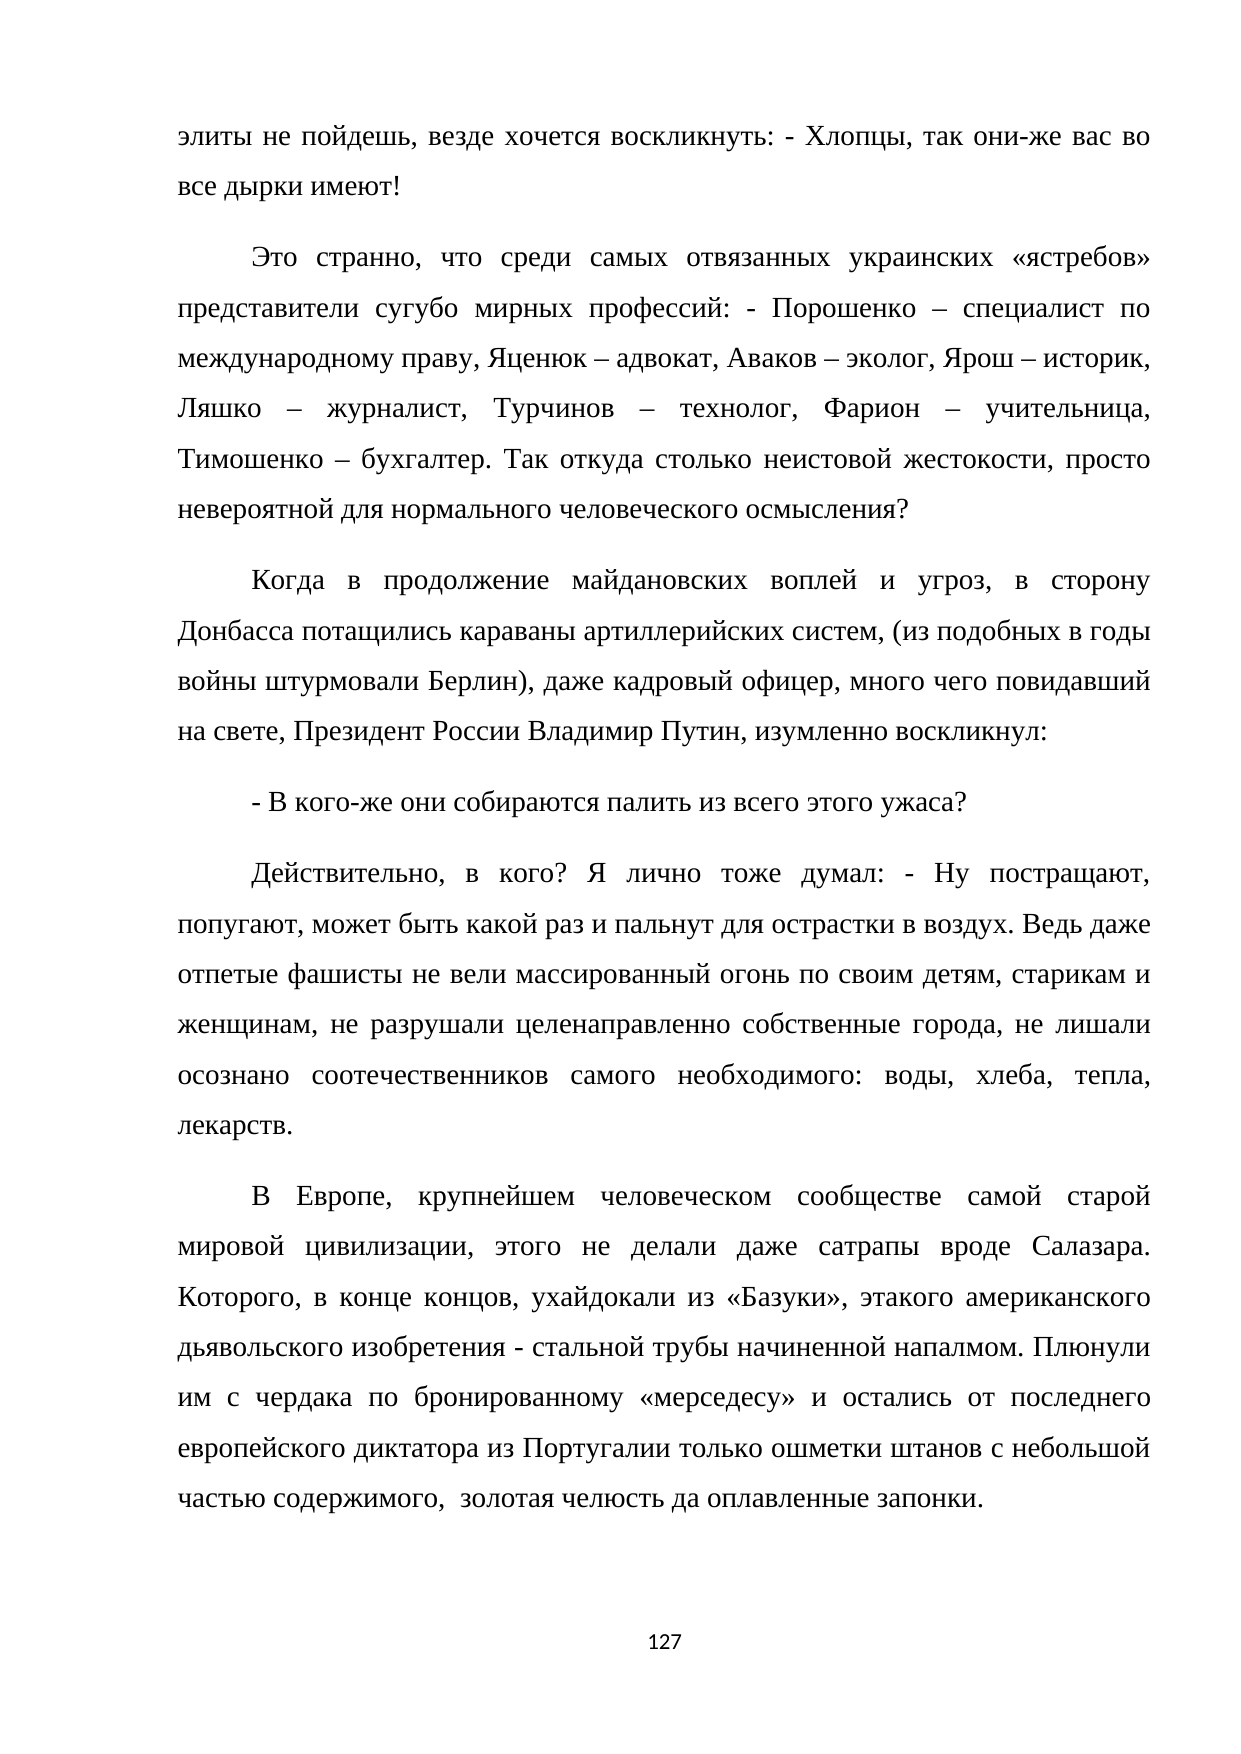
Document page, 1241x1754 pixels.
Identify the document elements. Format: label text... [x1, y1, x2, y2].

text Когда в продолжение майдановских воплей и угроз, в сторону Донбасса потащились караваны артиллерийских систем, (из подобных в годы войны штурмовали Берлин), даже кадровый офицер, много чего повидавший на свете, Президент России Владимир Путин, изумленно воскликнул: [177, 562, 1152, 747]
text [177, 118, 1152, 202]
text В Европе, крупнейшем человеческом сообществе самой старой мировой цивилизации, этого не делали даже сатрапы вроде Салазара. Которого, в конце концов, ухайдокали из «Базуки», этакого американского дьявольского изобретения - стальной трубы начиненной напалмом. Плюнули им с чердака по бронированному «мерседесу» и остались от последнего европейского диктатора из Португалии только ошметки штанов с небольшой частью содержимого, золотая челюсть да оплавленные запонки. [177, 1178, 1152, 1514]
text Это странно, что среди самых отвязанных украинских «ястребов» представители сугубо мирных профессий: - Порошенко – специалист по международному праву, Яценюк – адвокат, Аваков – эколог, Ярош – историк, Ляшко – журналист, Турчинов – технолог, Фарион – учительница, Тимошенко – бухгалтер. Так откуда столько неистовой жестокости, просто невероятной для нормального человеческого осмысления? [177, 239, 1152, 525]
text Действительно, в кого? Я лично тоже думал: - Ну постращают, попугают, может быть какой раз и пальнут для острастки в воздух. Ведь даже отпетые фашисты не вели массированный огонь по своим детям, старикам и женщинам, не разрушали целенаправленно собственные города, не лишали осознано соотечественников самого необходимого: воды, хлеба, тепла, лекарств. [177, 856, 1152, 1141]
text - В кого-же они собираются палить из всего этого ужаса? [177, 784, 1152, 818]
